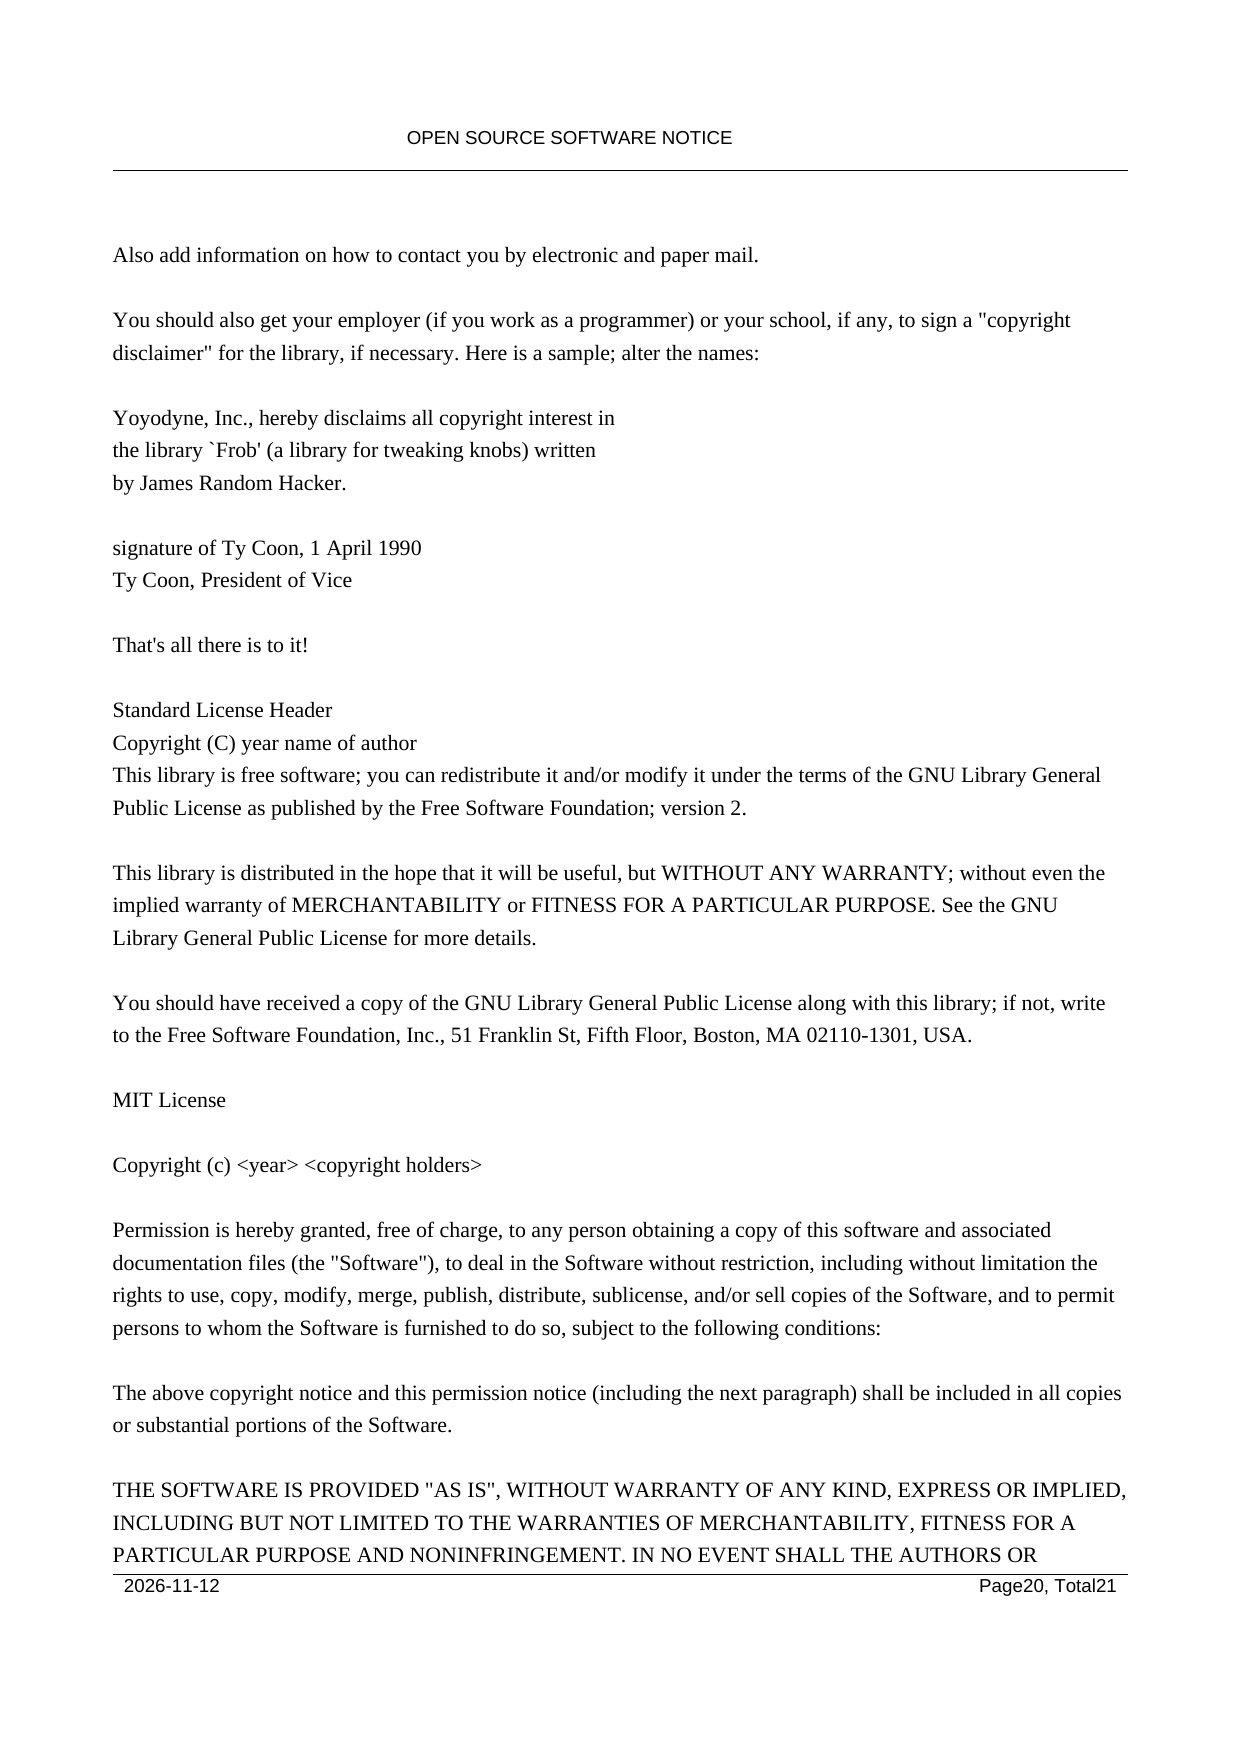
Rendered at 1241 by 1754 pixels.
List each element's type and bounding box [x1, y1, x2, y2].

text [112, 206, 1128, 1571]
